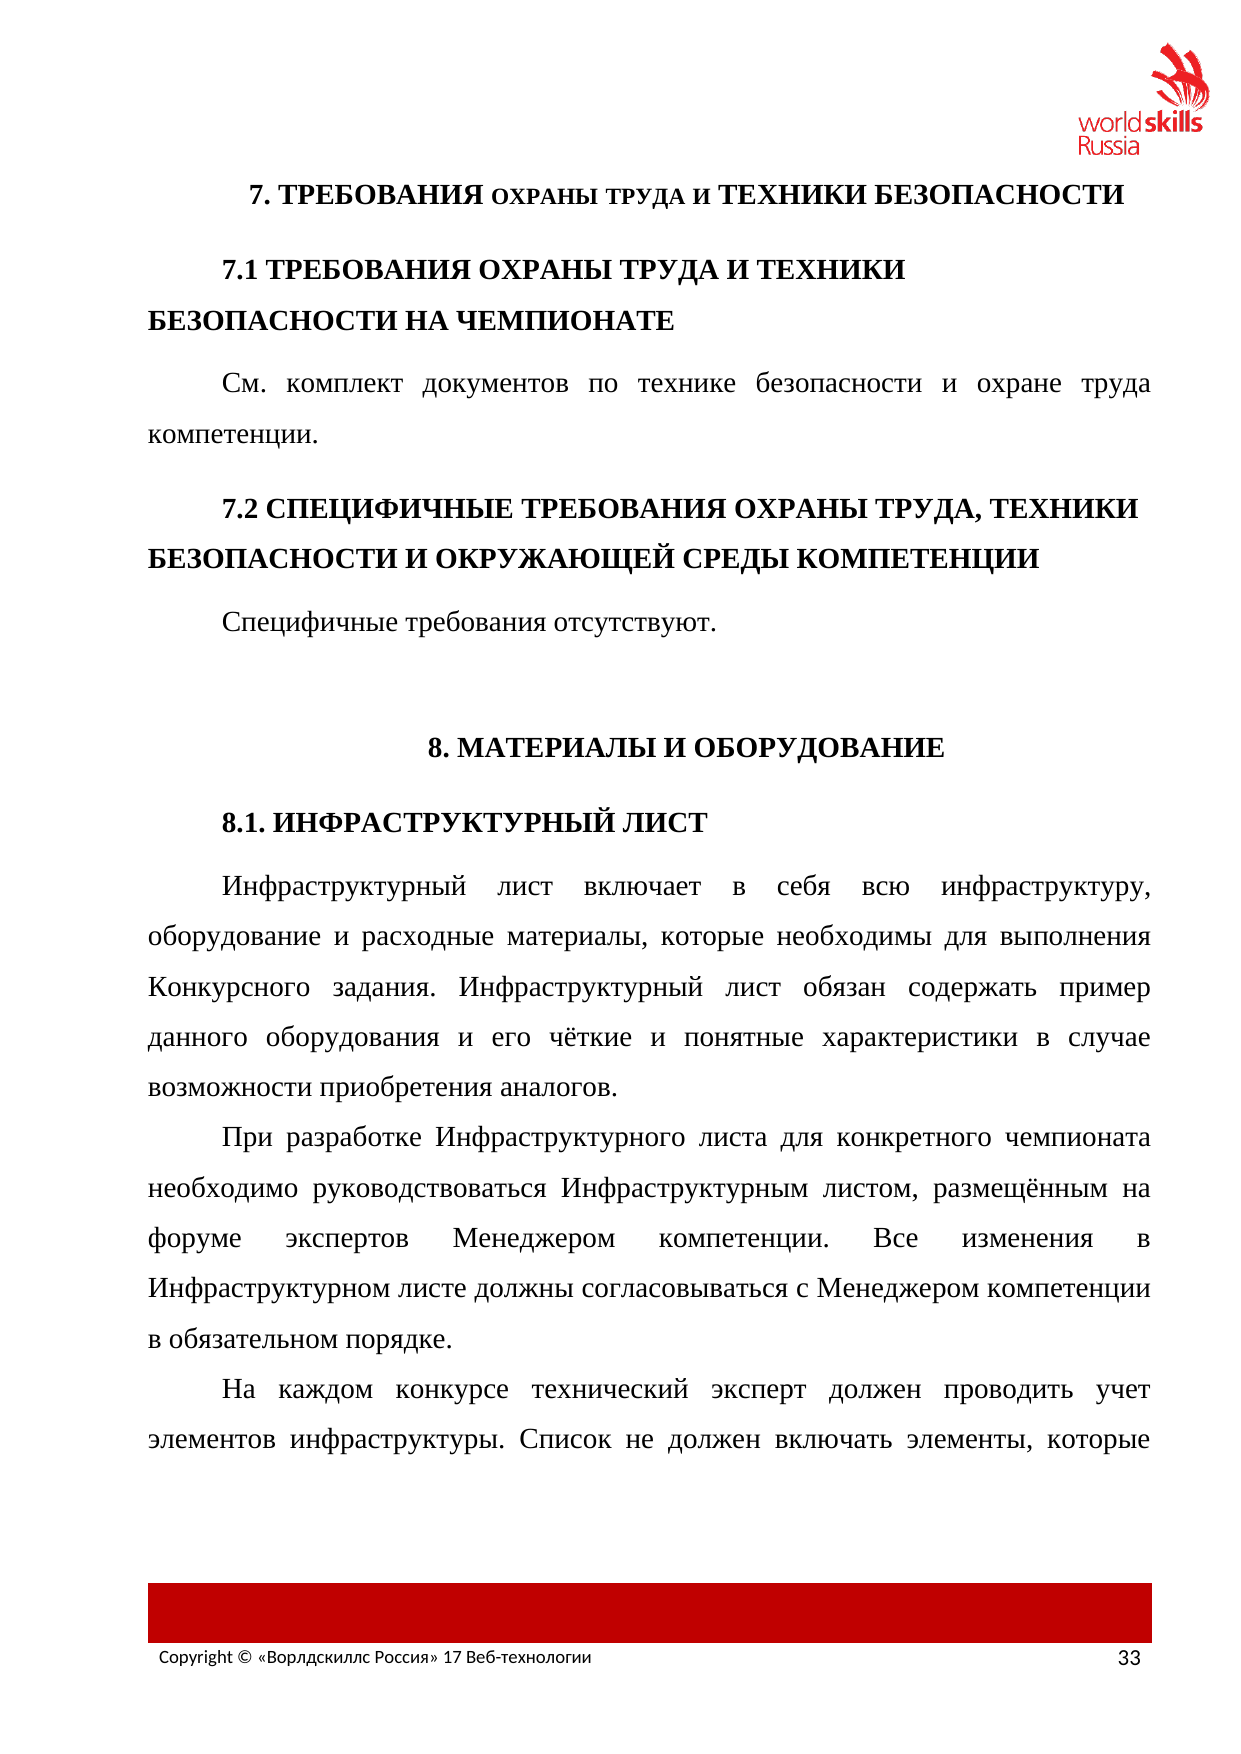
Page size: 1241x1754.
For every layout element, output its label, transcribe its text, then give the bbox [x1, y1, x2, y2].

picture [1078, 42, 1235, 155]
text 7.2 СПЕЦИФИЧНЫЕ ТРЕБОВАНИЯ ОХРАНЫ ТРУДА, ТЕХНИКИ БЕЗОПАСНОСТИ И ОКРУЖАЮЩЕЙ СРЕДЫ КОМПЕТЕНЦИИ [148, 491, 1152, 575]
text 8.1. ИНФРАСТРУКТУРНЫЙ ЛИСТ [148, 805, 1152, 839]
text 7. ТРЕБОВАНИЯ охраны труда и ТЕХНИКИ БЕЗОПАСНОСТИ [148, 177, 1152, 211]
text Специфичные требования отсутствуют. [148, 604, 1152, 638]
text Инфраструктурный лист включает в себя всю инфраструктуру, оборудование и расходные материалы, которые необходимы для выполнения Конкурсного задания. Инфраструктурный лист обязан содержать пример данного оборудования и его чёткие и понятные характеристики в случае возможности приобретения аналогов. [148, 868, 1152, 1103]
text При разработке Инфраструктурного листа для конкретного чемпионата необходимо руководствоваться Инфраструктурным листом, размещённым на форуме экспертов Менеджером компетенции. Все изменения в Инфраструктурном листе должны согласовываться с Менеджером компетенции в обязательном порядке. [148, 1119, 1152, 1354]
text См. комплект документов по технике безопасности и охране труда компетенции. [148, 366, 1152, 449]
text 8. МАТЕРИАЛЫ И ОБОРУДОВАНИЕ [148, 730, 1152, 763]
text 7.1 ТРЕБОВАНИЯ ОХРАНЫ ТРУДА И ТЕХНИКИ БЕЗОПАСНОСТИ НА ЧЕМПИОНАТЕ [148, 252, 1152, 336]
